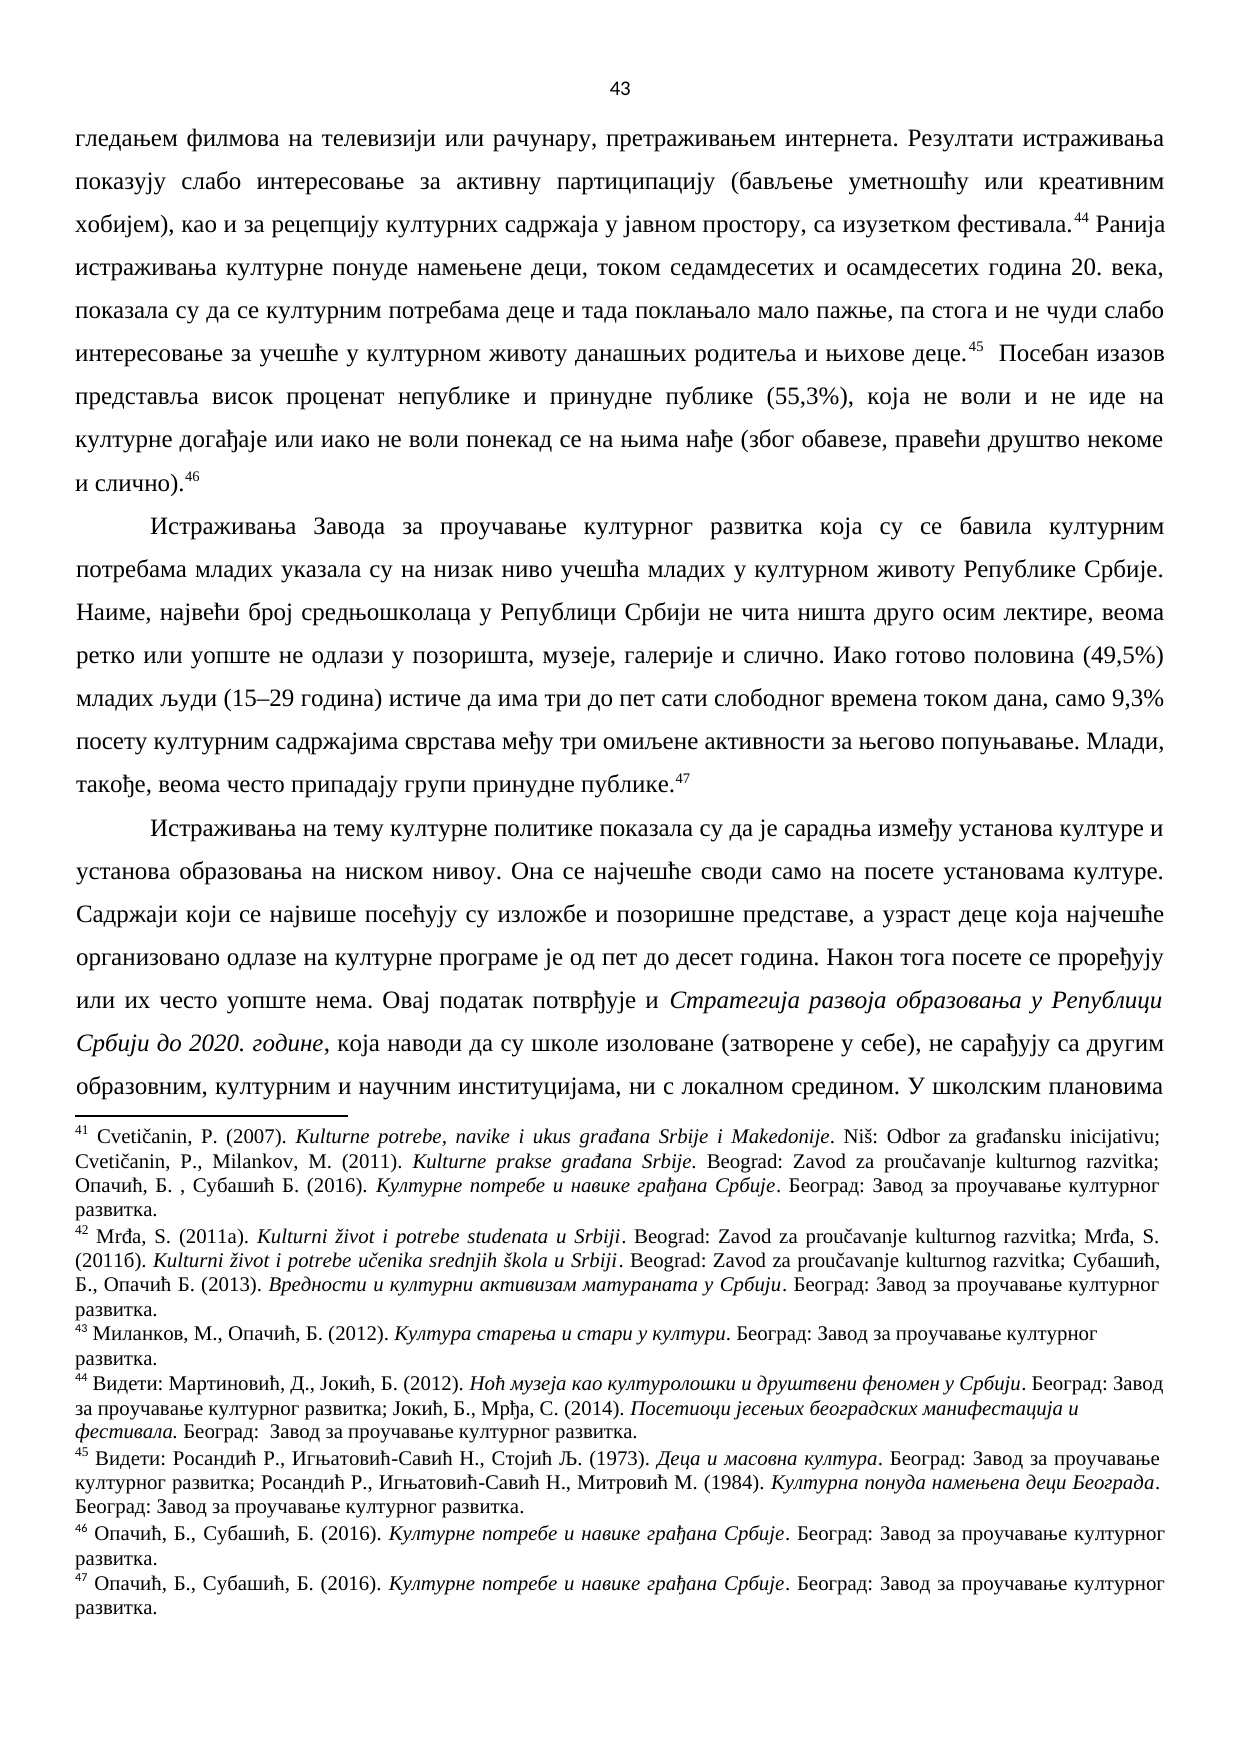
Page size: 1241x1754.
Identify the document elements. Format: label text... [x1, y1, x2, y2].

text Истраживања Завода за проучавање културног развитка која су се бавила културним потребама младих указала су на низак ниво учешћа младих у културном животу Републике Србије. Наиме, највећи број средњошколаца у Републици Србији не чита ништа друго осим лектире, веома ретко или уопште не одлази у позоришта, музеје, галерије и слично. Иако готово половина (49,5%) младих људи (15‒29 година) истиче да има три до пет сати слободног времена током дана, само 9,3% посету културним садржајима сврстава међу три омиљене активности за његово попуњавање. Млади, такође, веома често припадају групи принудне публике. [76, 511, 1165, 798]
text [75, 123, 1165, 496]
text Истраживања на тему културне политике показала су да је сарадња између установа културе и установа образовања на ниском нивоу. Она се најчешће своди само на посете установама културе. Садржаји који се највише посећују су изложбе и позоришне представе, а узраст деце која најчешће организовано одлазе на културне програме је од пет до десет година. Након тога посете се проређују или их често уопште нема. Овај податак потврђује и Стратегија развоја образовања у Републици Србији до 2020. године, која наводи да су школе изоловане (затворене у себе), не сарађују са другим образовним, културним и научним институцијама, ни с локалном средином. У школским плановима често постоје посете некој културној институцији, али не постоји планирана и осмишљена сарадња са утврђеним програмом, циљевима и начинима рада (који су унети у планове рада обе институције). [76, 813, 1165, 1100]
